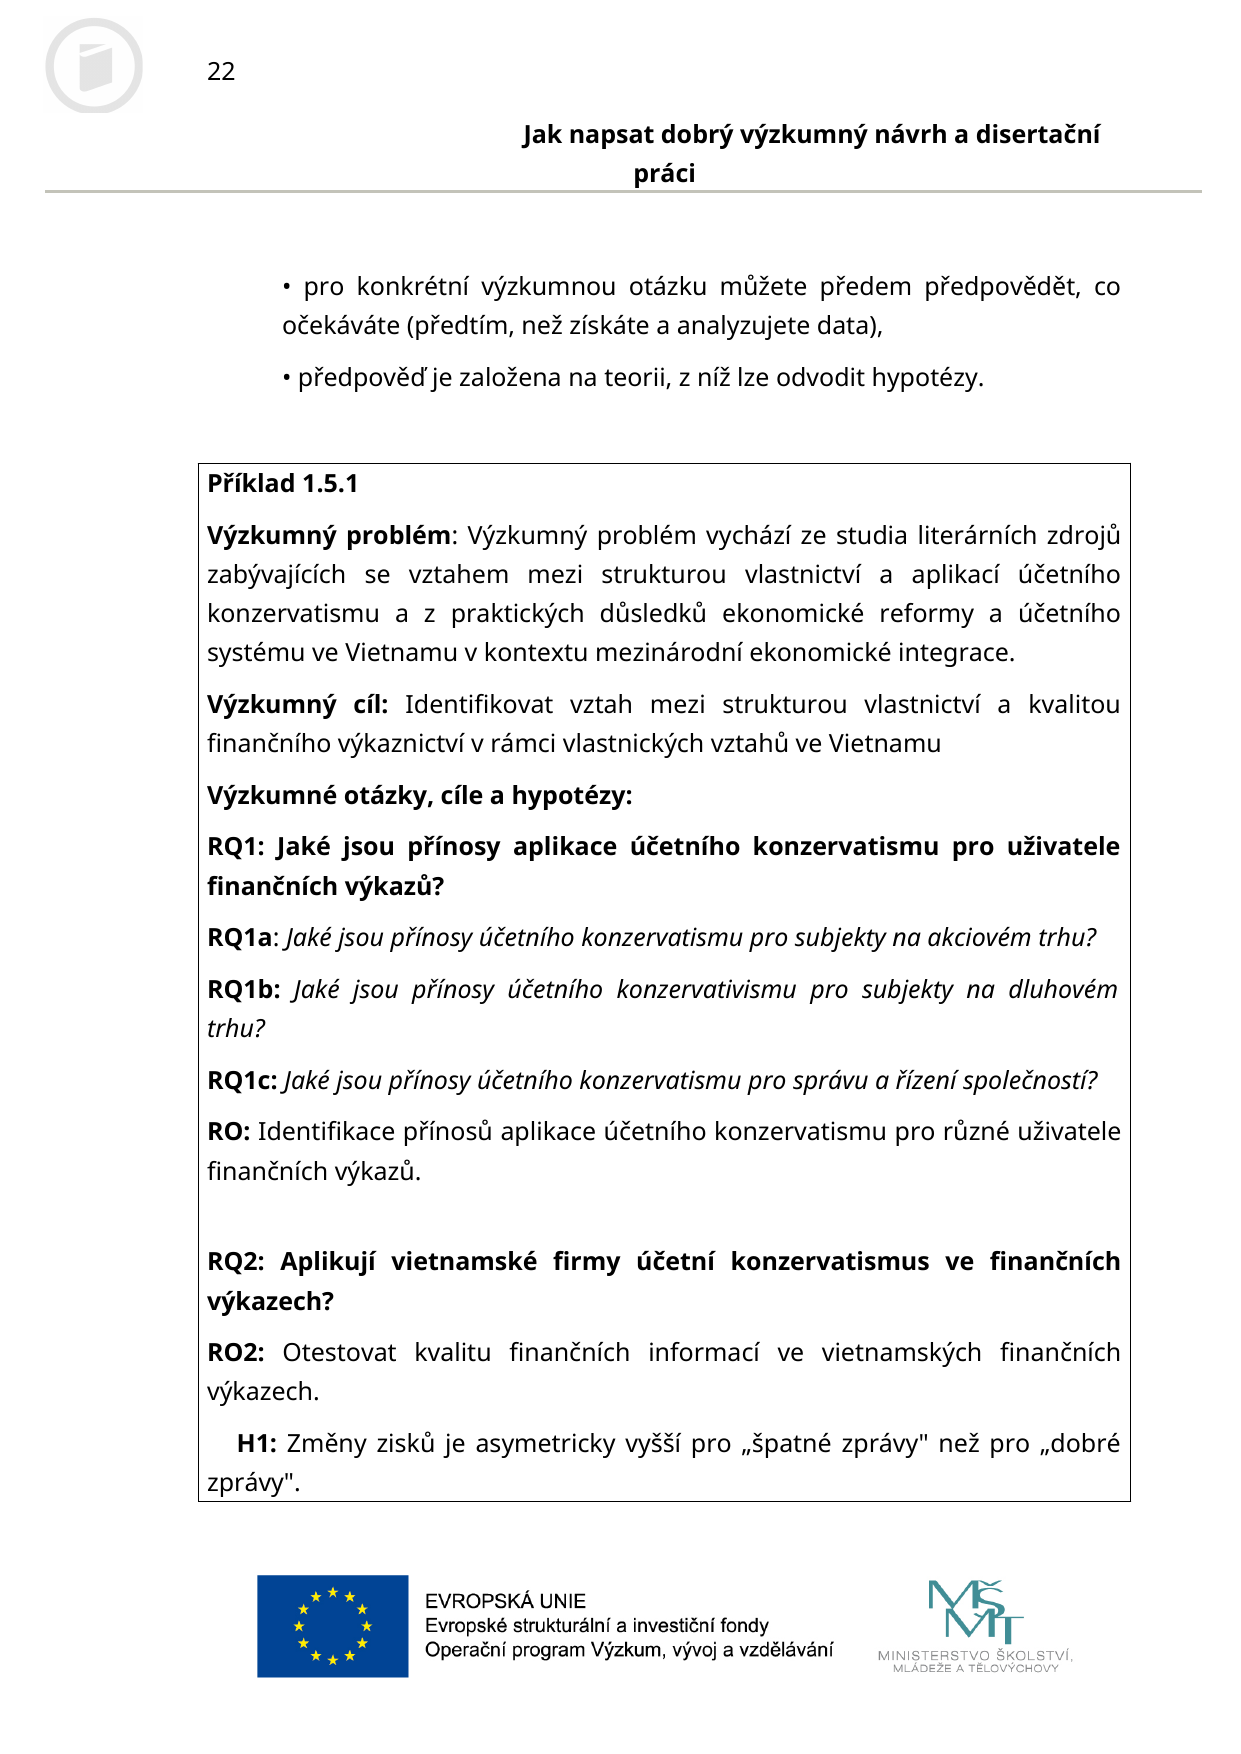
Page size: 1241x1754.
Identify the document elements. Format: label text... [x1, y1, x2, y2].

text Definujte hypotézy v případě, že: [207, 386, 1122, 420]
text Příklad 1.5.1 [199, 633, 1130, 669]
text Výzkumný cíl: Identifikovat vztah mezi strukturou vlastnictví a kvalitou finančního výkaznictví v rámci vlastnických vztahů ve Vietnamu [199, 852, 1130, 929]
text RQ1: Jaké jsou přínosy aplikace účetního konzervatismu pro uživatele finančních výkazů? [199, 995, 1130, 1071]
text - teorii, která poskytne vysvětlení vztahů mezi proměnnými v daném modelu. Sekaran & Bougie (2016) [282, 268, 1122, 342]
text RO: Identifikace přínosů aplikace účetního konzervatismu pro různé uživatele finančních výkazů. [199, 1280, 1130, 1356]
picture [206, 1524, 1123, 1728]
text RQ1b: Jaké jsou přínosy účetního konzervativismu pro subjekty na dluhovém trhu? [199, 1137, 1130, 1214]
text • pro konkrétní výzkumnou otázku můžete předem předpovědět, co očekáváte (předtím, než získáte a analyzujete data), [282, 437, 1122, 511]
text RQ1c: Jaké jsou přínosy účetního konzervatismu pro správu a řízení společností? [199, 1228, 1130, 1266]
text Výzkumné otázky, cíle a hypotézy: [199, 943, 1130, 981]
text • předpověď je založena na teorii, z níž lze odvodit hypotézy. [282, 528, 1122, 562]
text Výzkumný problém: Výzkumný problém vychází ze studia literárních zdrojů zabývajících se vztahem mezi strukturou vlastnictví a aplikací účetního konzervatismu a z praktických důsledků ekonomické reformy a účetního systému ve Vietnamu v kontextu mezinárodní ekonomické integrace. [199, 683, 1130, 838]
text RQ1a: Jaké jsou přínosy účetního konzervatismu pro subjekty na akciovém trhu? [199, 1086, 1130, 1123]
text RQ2: Aplikují vietnamské firmy účetní konzervatismus ve finančních výkazech? [199, 1410, 1130, 1488]
